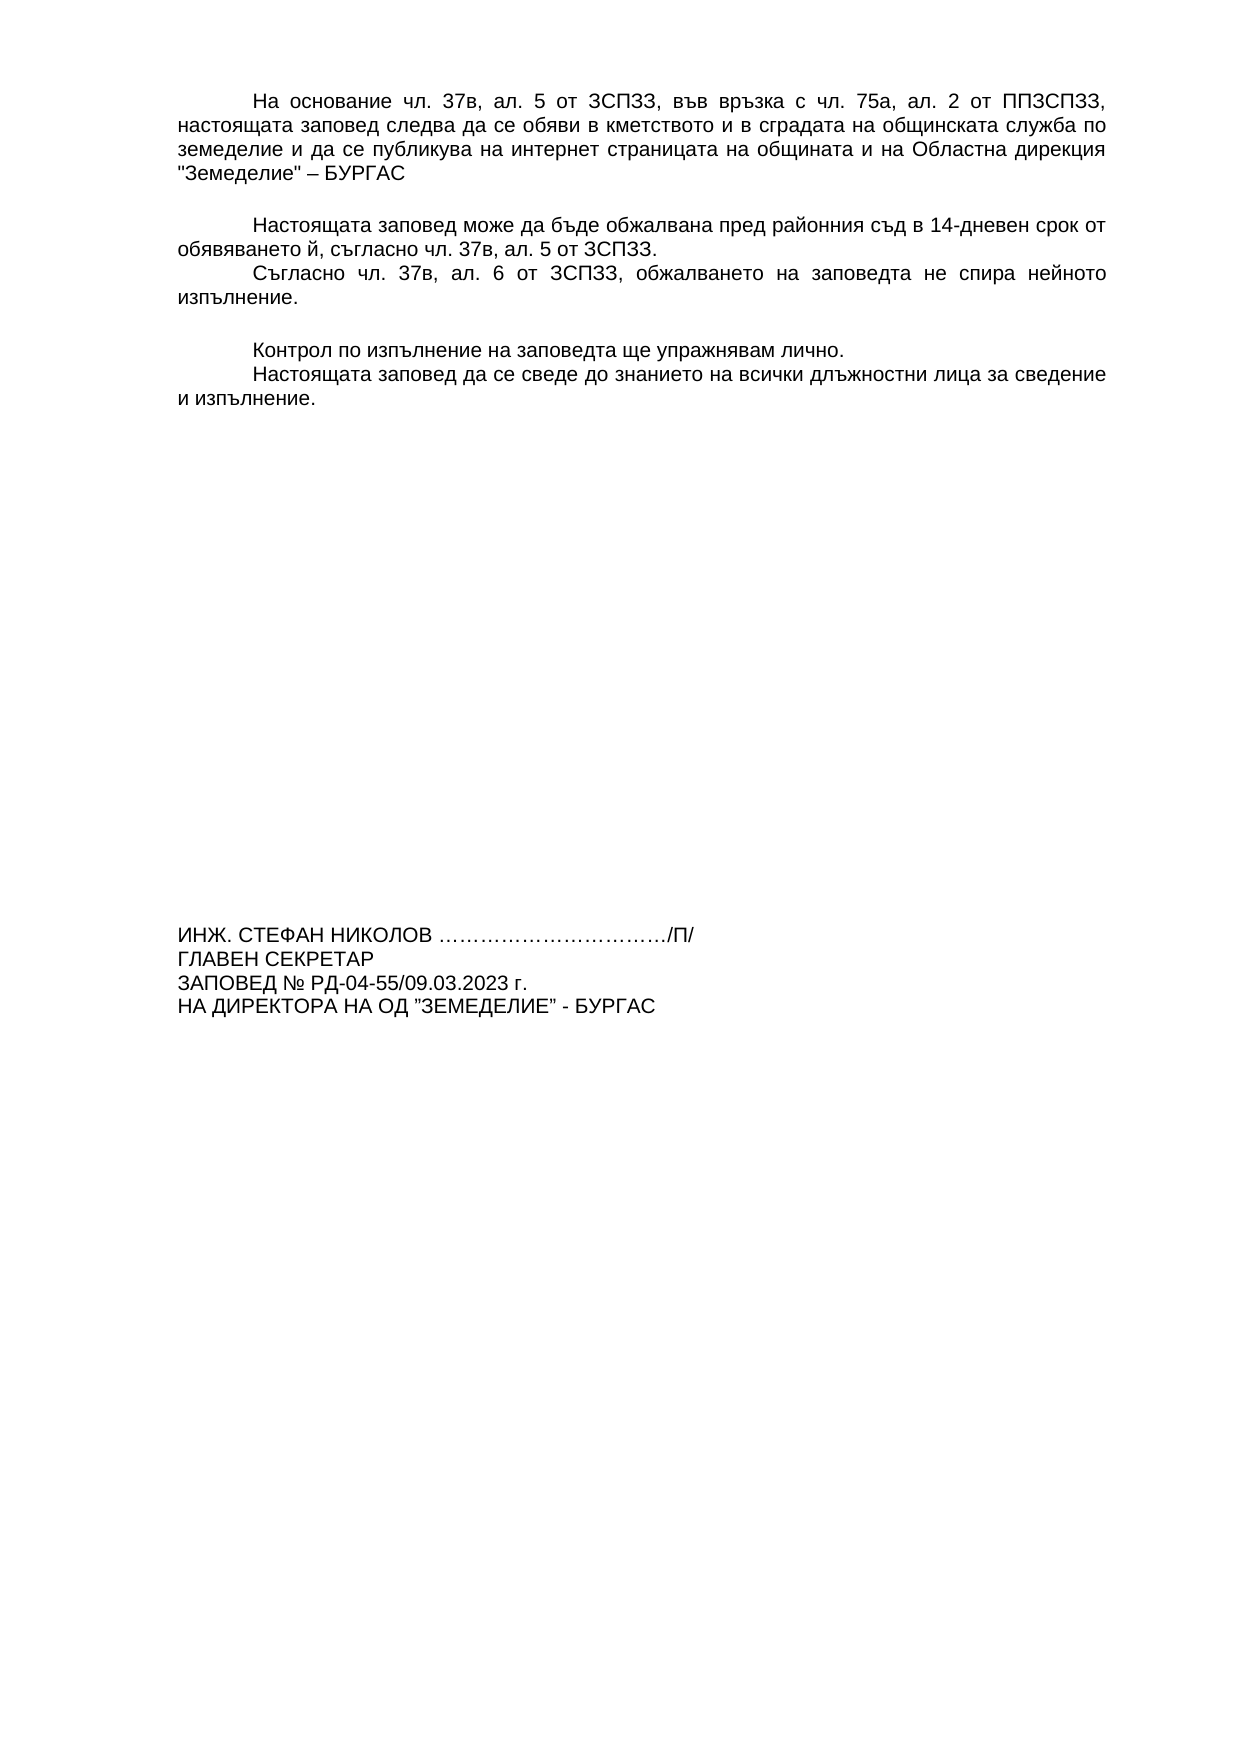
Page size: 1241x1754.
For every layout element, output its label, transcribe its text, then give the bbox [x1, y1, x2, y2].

text Настоящата заповед може да бъде обжалвана пред районния съд в 14-дневен срок от обявяването й, съгласно чл. 37в, ал. 5 от ЗСПЗЗ. [177, 213, 1107, 261]
text На основание чл. 37в, ал. 5 от ЗСПЗЗ, във връзка с чл. 75а, ал. 2 от ППЗСПЗЗ, настоящата заповед следва да се обяви в кметството и в сградата на общинската служба по земеделие и да се публикува на интернет страницата на общината и на Областна дирекция "Земеделие" – БУРГАС [177, 89, 1107, 184]
text ЗАПОВЕД № РД-04-55/09.03.2023 г. [177, 970, 1107, 994]
text Съгласно чл. 37в, ал. 6 от ЗСПЗЗ, обжалването на заповедта не спира нейното изпълнение. [177, 261, 1107, 309]
text Контрол по изпълнение на заповедта ще упражнявам лично. [177, 338, 1107, 362]
text ГЛАВЕН СЕКРЕТАР [177, 946, 1107, 970]
text Настоящата заповед да се сведе до знанието на всички длъжностни лица за сведение и изпълнение. [177, 362, 1107, 410]
text ИНЖ. СТЕФАН НИКОЛОВ ……………………………/П/ [177, 922, 1107, 946]
text НА ДИРЕКТОРА НА ОД ”ЗЕМЕДЕЛИЕ” - БУРГАС [177, 994, 1107, 1018]
